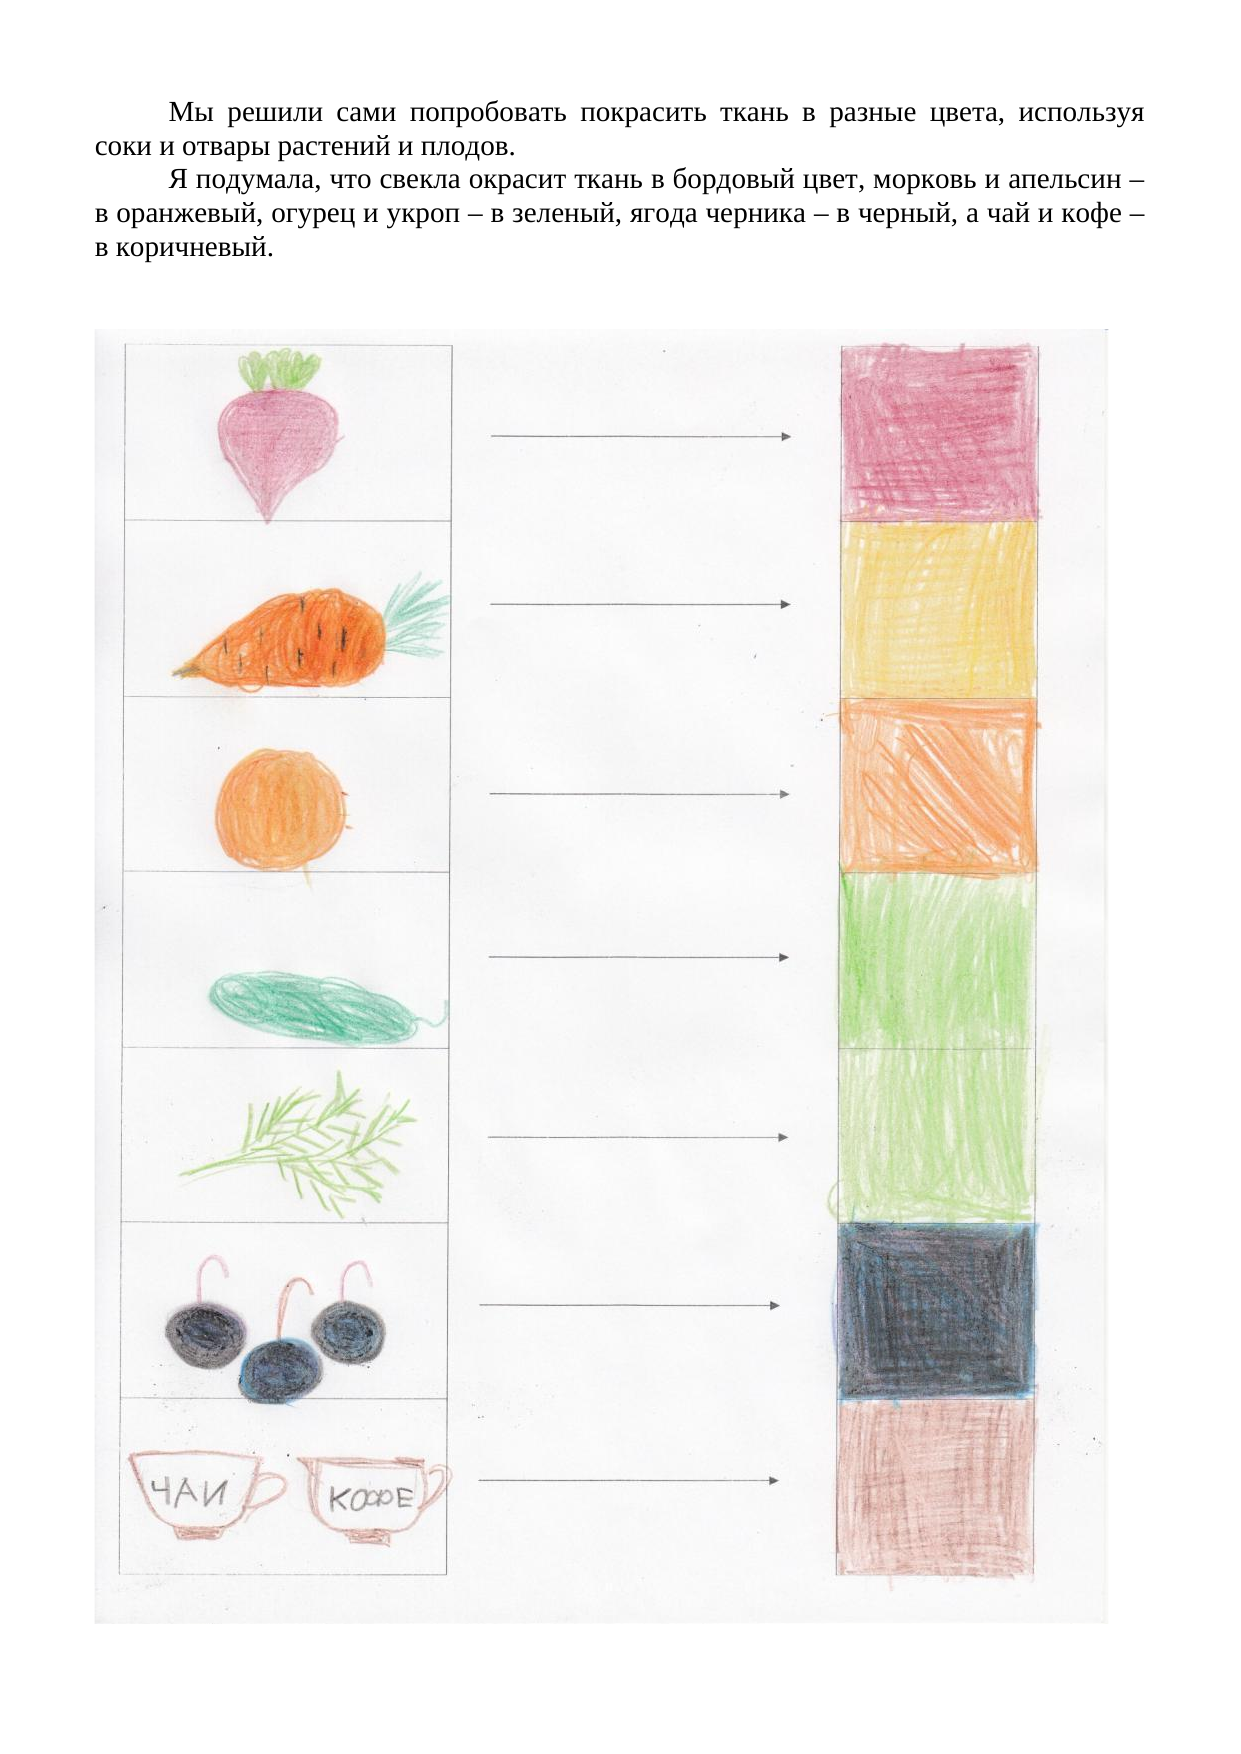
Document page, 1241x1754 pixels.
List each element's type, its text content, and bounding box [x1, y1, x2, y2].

text Мы решили сами попробовать покрасить ткань в разные цвета, используя соки и отвары растений и плодов. [94, 94, 1146, 162]
text Я подумала, что свекла окрасит ткань в бордовый цвет, морковь и апельсин – в оранжевый, огурец и укроп – в зеленый, ягода черника – в черный, а чай и кофе – в коричневый. [94, 162, 1146, 262]
picture [94, 329, 1109, 1624]
